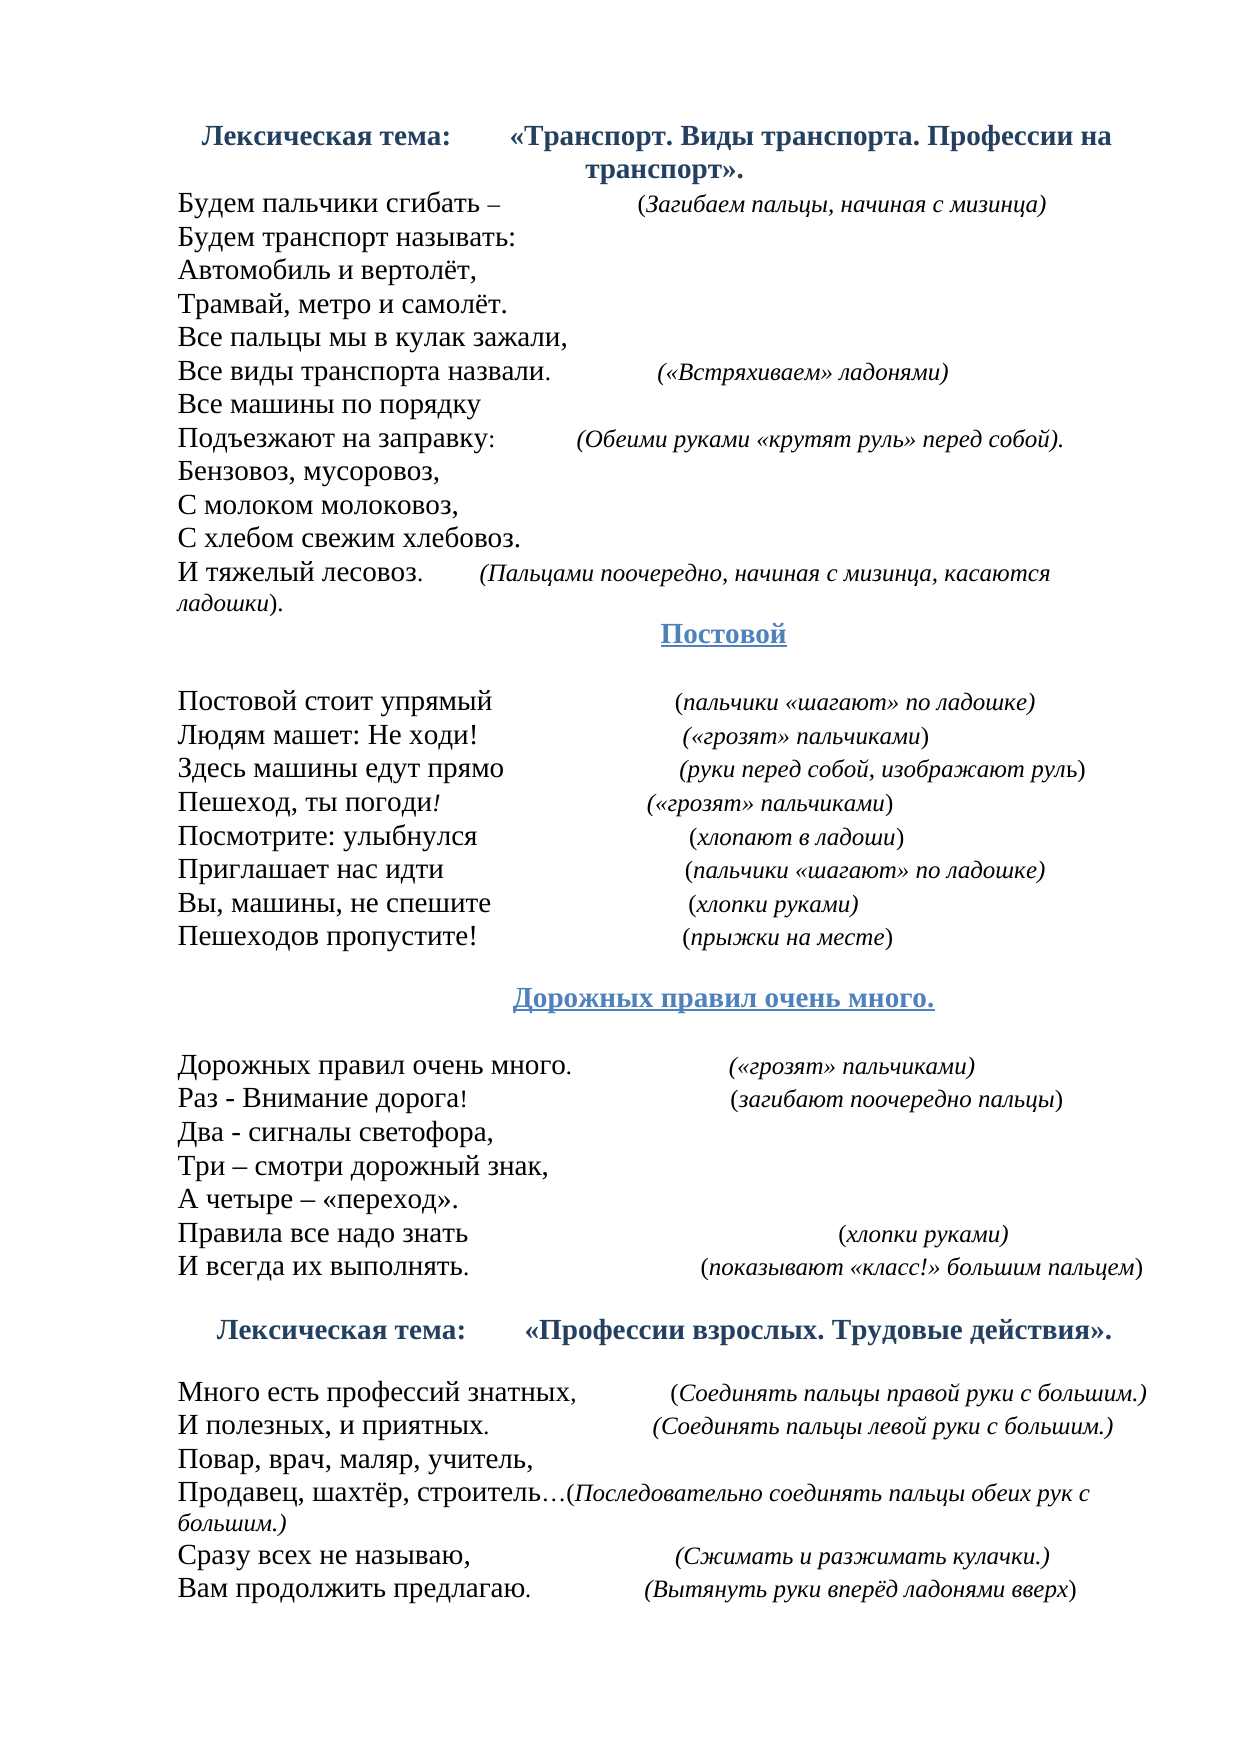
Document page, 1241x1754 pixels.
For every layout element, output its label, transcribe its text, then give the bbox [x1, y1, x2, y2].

text Постовой [177, 616, 1152, 650]
text Постовой стоит упрямый (пальчики «шагают» по ладошке) Людям машет: Не ходи! («грозят» пальчиками) Здесь машины едут прямо (руки перед собой, изображают руль) Пешеход, ты погоди! («грозят» пальчиками) Посмотрите: улыбнулся (хлопают в ладоши) Приглашает нас идти (пальчики «шагают» по ладошке) Вы, машины, не спешите (хлопки руками) Пешеходов пропустите! (прыжки на месте) [177, 650, 1152, 952]
text Лексическая тема: «Транспорт. Виды транспорта. Профессии на транспорт». [162, 118, 1152, 185]
text Все машины по порядку Подъезжают на заправку: (Обеими руками «крутят руль» перед собой). Бензовоз, мусоровоз, С молоком молоковоз, С хлебом свежим хлебовоз. И тяжелый лесовоз. (Пальцами поочередно, начиная с мизинца, касаются ладошки). [177, 386, 1152, 616]
text Дорожных правил очень много. («грозят» пальчиками) Раз - Внимание дорога! (загибают поочередно пальцы) Два - сигналы светофора, Три – смотри дорожный знак, А четыре – «переход». Правила все надо знать (хлопки руками) И всегда их выполнять. (показывают «класс!» большим пальцем) [177, 1013, 1152, 1282]
text Лексическая тема: «Профессии взрослых. Трудовые действия». [59, 1312, 1152, 1346]
text Дорожных правил очень много. [177, 980, 1152, 1013]
text Будем пальчики сгибать – (Загибаем пальцы, начиная с мизинца) Будем транспорт называть: Автомобиль и вертолёт, Трамвай, метро и самолёт. Все пальцы мы в кулак зажали, Все виды транспорта назвали. («Встряхиваем» ладонями) [177, 185, 1152, 386]
text Много есть профессий знатных, (Соединять пальцы правой руки с большим.) И полезных, и приятных. (Соединять пальцы левой руки с большим.) Повар, врач, маляр, учитель, Продавец, шахтёр, строитель…(Последовательно соединять пальцы обеих рук с большим.) Сразу всех не называю, (Сжимать и разжимать кулачки.) Вам продолжить предлагаю. (Вытянуть руки вперёд ладонями вверх) [177, 1374, 1152, 1604]
